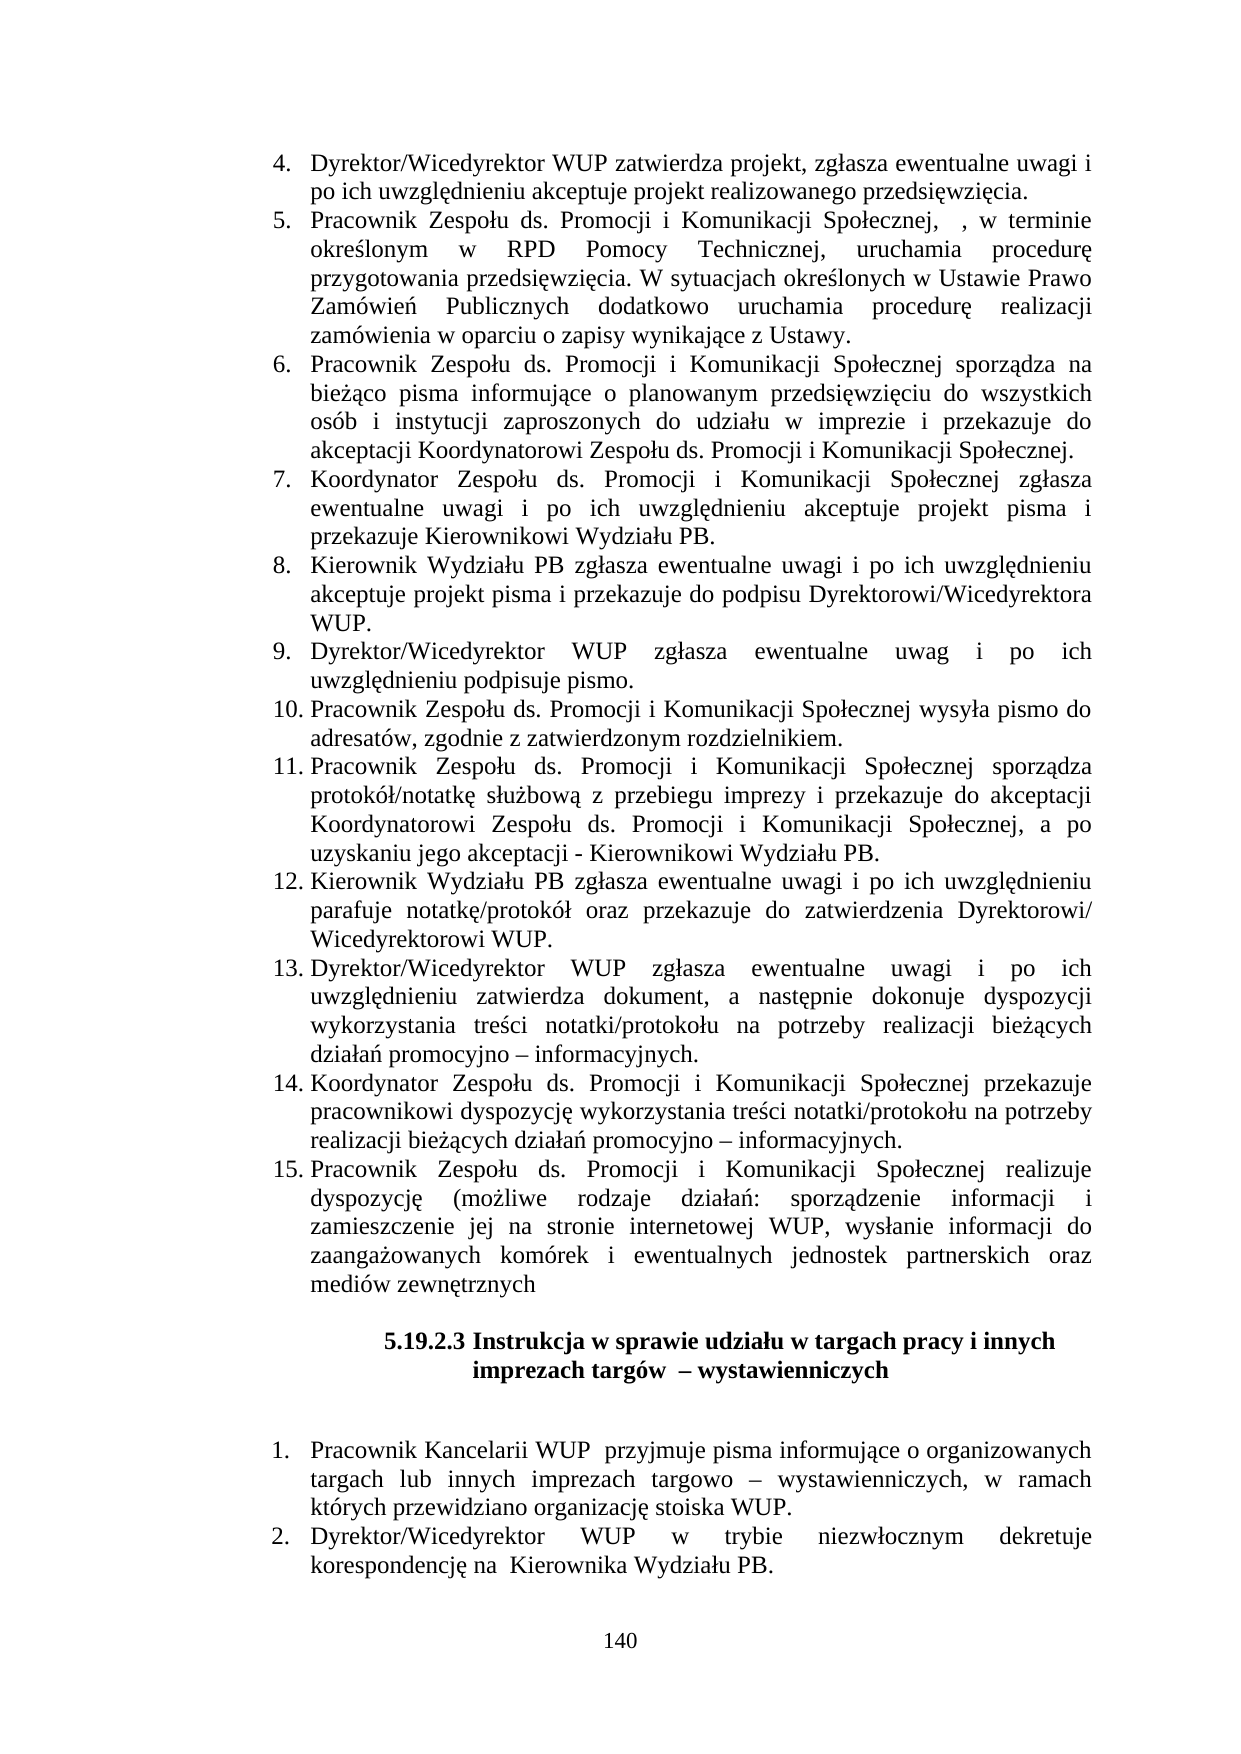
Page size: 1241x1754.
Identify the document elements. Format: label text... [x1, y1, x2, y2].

list Pracownik Zespołu ds. Promocji i Komunikacji Społecznej sporządza na bieżąco pisma informujące o planowanym przedsięwzięciu do wszystkich osób i instytucji zaproszonych do udziału w imprezie i przekazuje do akceptacji Koordynatorowi Zespołu ds. Promocji i Komunikacji Społecznej. [273, 349, 1093, 464]
list Pracownik Zespołu ds. Promocji i Komunikacji Społecznej wysyła pismo do adresatów, zgodnie z zatwierdzonym rozdzielnikiem. [273, 694, 1093, 751]
list Dyrektor/Wicedyrektor WUP zgłasza ewentualne uwag i po ich uwzględnieniu podpisuje pismo. [273, 636, 1093, 694]
subtitle Instrukcja w sprawie udziału w targach pracy i innych imprezach targów – wystawienniczych [384, 1326, 1093, 1384]
list Dyrektor/Wicedyrektor WUP w trybie niezwłocznym dekretuje korespondencję na Kierownika Wydziału PB. [271, 1521, 1093, 1579]
list Pracownik Zespołu ds. Promocji i Komunikacji Społecznej, , w terminie określonym w RPD Pomocy Technicznej, uruchamia procedurę przygotowania przedsięwzięcia. W sytuacjach określonych w Ustawie Prawo Zamówień Publicznych dodatkowo uruchamia procedurę realizacji zamówienia w oparciu o zapisy wynikające z Ustawy. [273, 205, 1093, 349]
list Pracownik Zespołu ds. Promocji i Komunikacji Społecznej sporządza protokół/notatkę służbową z przebiegu imprezy i przekazuje do akceptacji Koordynatorowi Zespołu ds. Promocji i Komunikacji Społecznej, a po uzyskaniu jego akceptacji - Kierownikowi Wydziału PB. [273, 751, 1093, 866]
list Dyrektor/Wicedyrektor WUP zgłasza ewentualne uwagi i po ich uwzględnieniu zatwierdza dokument, a następnie dokonuje dyspozycji wykorzystania treści notatki/protokołu na potrzeby realizacji bieżących działań promocyjno – informacyjnych. [273, 953, 1093, 1068]
list Koordynator Zespołu ds. Promocji i Komunikacji Społecznej przekazuje pracownikowi dyspozycję wykorzystania treści notatki/protokołu na potrzeby realizacji bieżących działań promocyjno – informacyjnych. [273, 1068, 1093, 1154]
list Dyrektor/Wicedyrektor WUP zatwierdza projekt, zgłasza ewentualne uwagi i po ich uwzględnieniu akceptuje projekt realizowanego przedsięwzięcia. [273, 148, 1093, 205]
list Pracownik Kancelarii WUP przyjmuje pisma informujące o organizowanych targach lub innych imprezach targowo – wystawienniczych, w ramach których przewidziano organizację stoiska WUP. [271, 1435, 1093, 1521]
list Kierownik Wydziału PB zgłasza ewentualne uwagi i po ich uwzględnieniu akceptuje projekt pisma i przekazuje do podpisu Dyrektorowi/Wicedyrektora WUP. [273, 550, 1093, 636]
list Koordynator Zespołu ds. Promocji i Komunikacji Społecznej zgłasza ewentualne uwagi i po ich uwzględnieniu akceptuje projekt pisma i przekazuje Kierownikowi Wydziału PB. [273, 464, 1093, 550]
list Kierownik Wydziału PB zgłasza ewentualne uwagi i po ich uwzględnieniu parafuje notatkę/protokół oraz przekazuje do zatwierdzenia Dyrektorowi/ Wicedyrektorowi WUP. [273, 866, 1093, 953]
list Pracownik Zespołu ds. Promocji i Komunikacji Społecznej realizuje dyspozycję (możliwe rodzaje działań: sporządzenie informacji i zamieszczenie jej na stronie internetowej WUP, wysłanie informacji do zaangażowanych komórek i ewentualnych jednostek partnerskich oraz mediów zewnętrznych [273, 1154, 1093, 1298]
